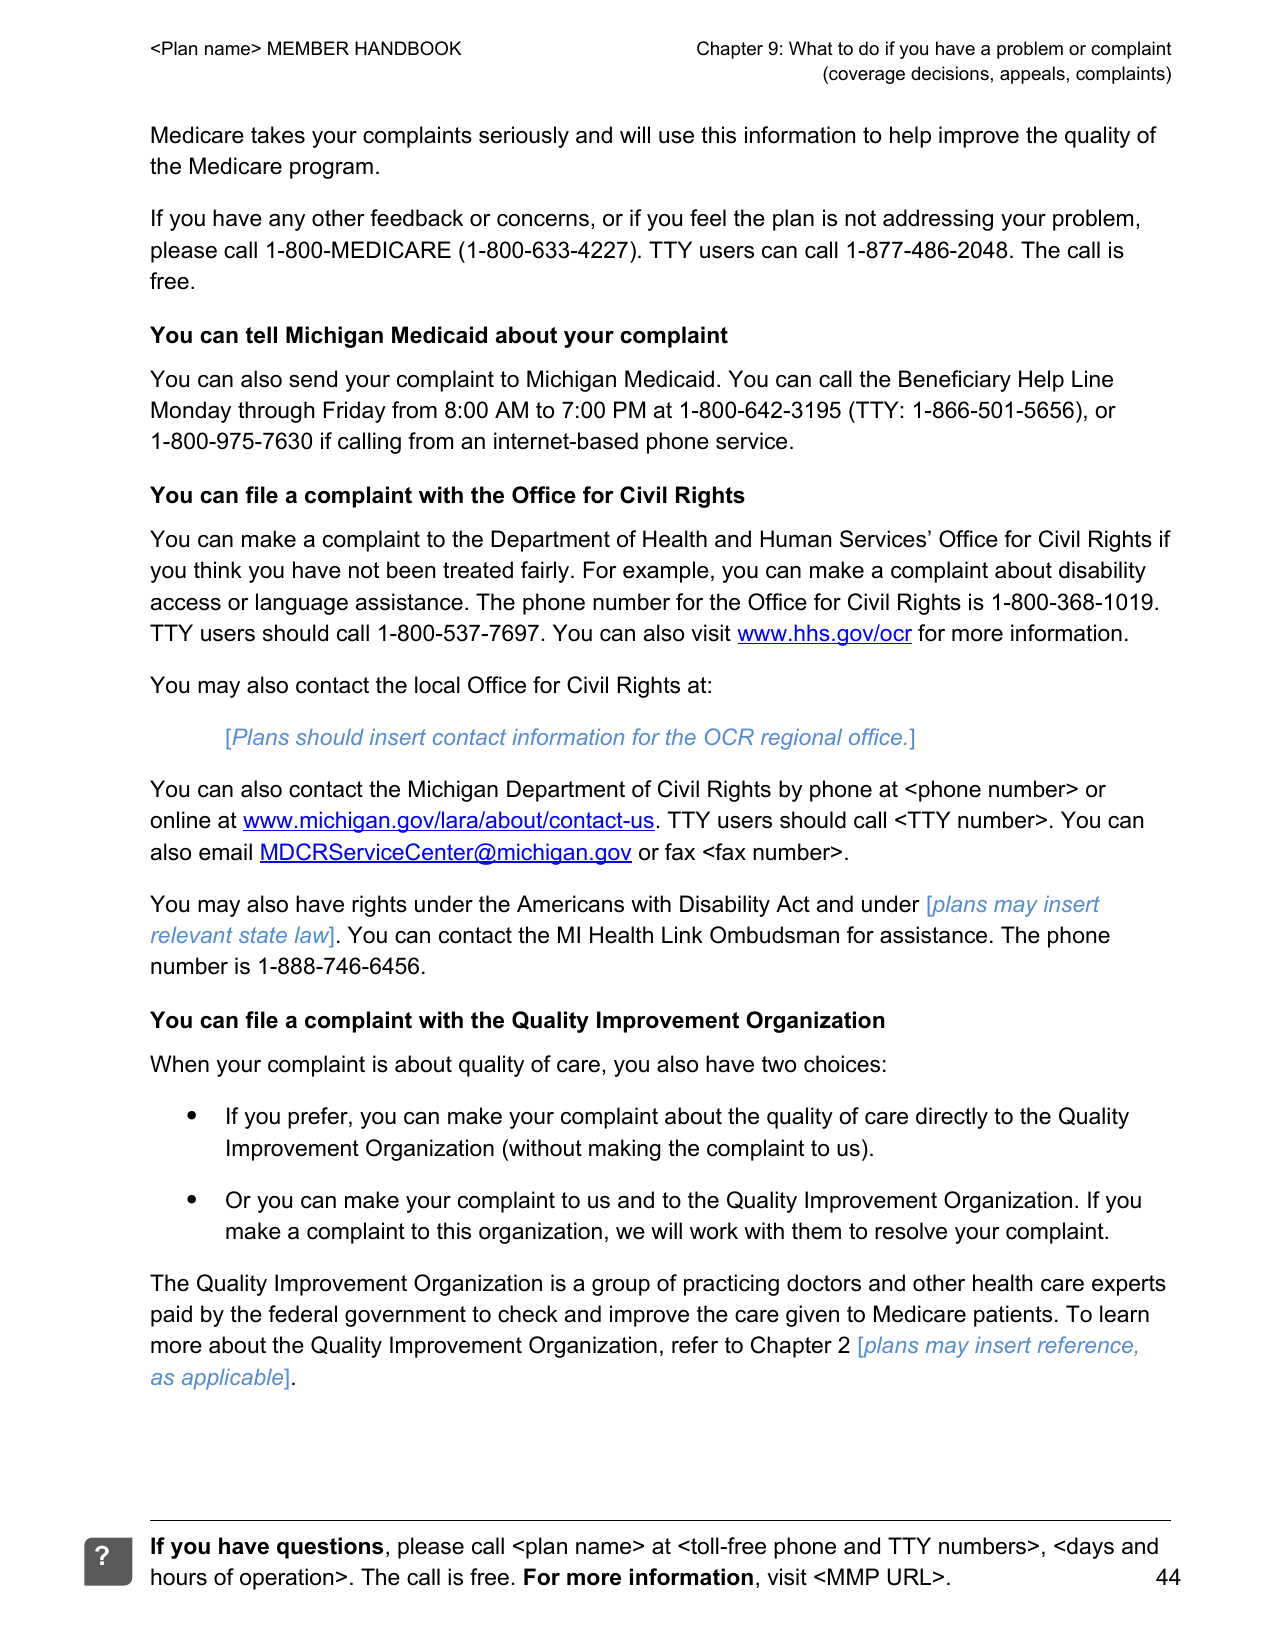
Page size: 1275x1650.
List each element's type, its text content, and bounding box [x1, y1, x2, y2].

list The Quality Improvement Organization is a group of practicing doctors and other health care experts paid by the federal government to check and improve the care given to Medicare patients. To learn more about the Quality Improvement Organization, refer to Chapter 2 [plans may insert reference, as applicable]. [150, 1266, 1171, 1391]
text You may also have rights under the Americans with Disability Act and under [plans may insert relevant state law]. You can contact the MI Health Link Ombudsman for assistance. The phone number is 1-888-746-6456. [150, 887, 1171, 981]
subtitle You can file a complaint with the Office for Civil Rights [150, 477, 1096, 510]
list If you prefer, you can make your complaint about the quality of care directly to the Quality Improvement Organization (without making the complaint to us). [187, 1100, 1171, 1162]
text Medicare takes your complaints seriously and will use this information to help improve the quality of the Medicare program. [150, 118, 1171, 181]
text If you have any other feedback or concerns, or if you feel the plan is not addressing your problem, please call 1-800-MEDICARE (1-800-633-4227). TTY users can call 1-877-486-2048. The call is free. [150, 202, 1171, 296]
text When your complaint is about quality of care, you also have two choices: [150, 1048, 1096, 1079]
subtitle You can tell Michigan Medicaid about your complaint [150, 316, 1096, 350]
text You may also contact the local Office for Civil Rights at: [150, 668, 1171, 700]
text You can also send your complaint to Michigan Medicaid. You can call the Beneficiary Help Line Monday through Friday from 8:00 AM to 7:00 PM at 1-800-642-3195 (TTY: 1-866-501-5656), or 1-800-975-7630 if calling from an internet-based phone service. [150, 362, 1171, 456]
text You can make a complaint to the Department of Health and Human Services’ Office for Civil Rights if you think you have not been treated fairly. For example, you can make a complaint about disability access or language assistance. The phone number for the Office for Civil Rights is 1-800-368-1019. TTY users should call 1-800-537-7697. You can also visit www.hhs.gov/ocr for more information. [150, 523, 1171, 648]
list Or you can make your complaint to us and to the Quality Improvement Organization. If you make a complaint to this organization, we will work with them to resolve your complaint. [187, 1183, 1171, 1246]
text You can also contact the Michigan Department of Civil Rights by phone at <phone number> or online at www.michigan.gov/lara/about/contact-us. TTY users should call <TTY number>. You can also email MDCRServiceCenter@michigan.gov or fax <fax number>. [150, 773, 1171, 866]
subtitle You can file a complaint with the Quality Improvement Organization [150, 1002, 1096, 1035]
text [Plans should insert contact information for the OCR regional office.] [225, 721, 1096, 752]
